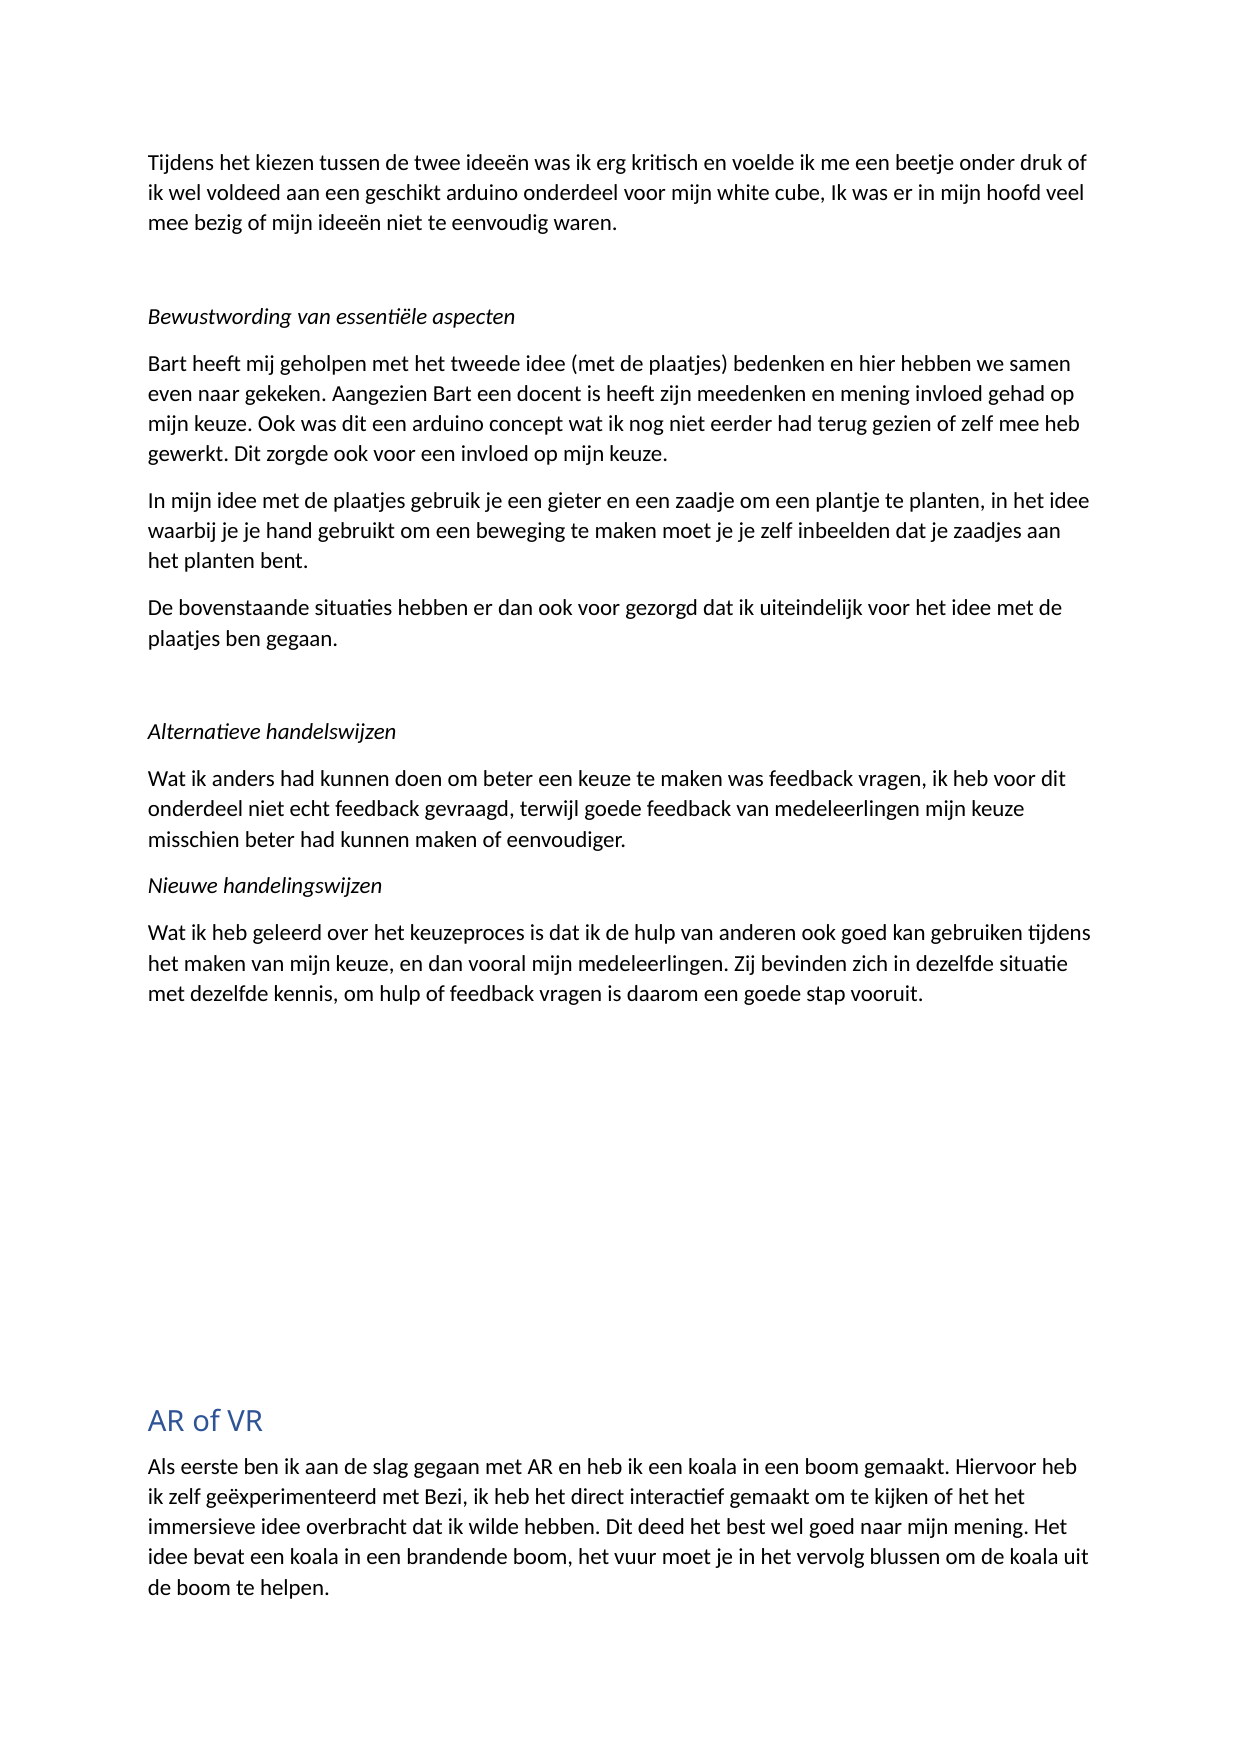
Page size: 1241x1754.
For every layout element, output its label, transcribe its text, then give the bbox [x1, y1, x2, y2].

text Nieuwe handelingswijzen [148, 872, 1093, 899]
text De bovenstaande situaties hebben er dan ook voor gezorgd dat ik uiteindelijk voor het idee met de plaatjes ben gegaan. [148, 593, 1093, 652]
text Bart heeft mij geholpen met het tweede idee (met de plaatjes) bedenken en hier hebben we samen even naar gekeken. Aangezien Bart een docent is heeft zijn meedenken en mening invloed gehad op mijn keuze. Ook was dit een arduino concept wat ik nog niet eerder had terug gezien of zelf mee heb gewerkt. Dit zorgde ook voor een invloed op mijn keuze. [148, 349, 1093, 467]
text In mijn idee met de plaatjes gebruik je een gieter en een zaadje om een plantje te planten, in het idee waarbij je je hand gebruikt om een beweging te maken moet je je zelf inbeelden dat je zaadjes aan het planten bent. [148, 486, 1093, 574]
text Bewustwording van essentiële aspecten [148, 302, 1093, 330]
text Wat ik anders had kunnen doen om beter een keuze te maken was feedback vragen, ik heb voor dit onderdeel niet echt feedback gevraagd, terwijl goede feedback van medeleerlingen mijn keuze misschien beter had kunnen maken of eenvoudiger. [148, 764, 1093, 853]
text Alternatieve handelswijzen [148, 717, 1093, 745]
text Wat ik heb geleerd over het keuzeproces is dat ik de hulp van anderen ook goed kan gebruiken tijdens het maken van mijn keuze, en dan vooral mijn medeleerlingen. Zij bevinden zich in dezelfde situatie met dezelfde kennis, om hulp of feedback vragen is daarom een goede stap vooruit. [148, 918, 1093, 1007]
subtitle AR of VR [148, 1401, 1093, 1440]
text Tijdens het kiezen tussen de twee ideeën was ik erg kritisch en voelde ik me een beetje onder druk of ik wel voldeed aan een geschikt arduino onderdeel voor mijn white cube, Ik was er in mijn hoofd veel mee bezig of mijn ideeën niet te eenvoudig waren. [148, 148, 1093, 236]
text Als eerste ben ik aan de slag gegaan met AR en heb ik een koala in een boom gemaakt. Hiervoor heb ik zelf geëxperimenteerd met Bezi, ik heb het direct interactief gemaakt om te kijken of het het immersieve idee overbracht dat ik wilde hebben. Dit deed het best wel goed naar mijn mening. Het idee bevat een koala in een brandende boom, het vuur moet je in het vervolg blussen om de koala uit de boom te helpen. [148, 1452, 1093, 1601]
